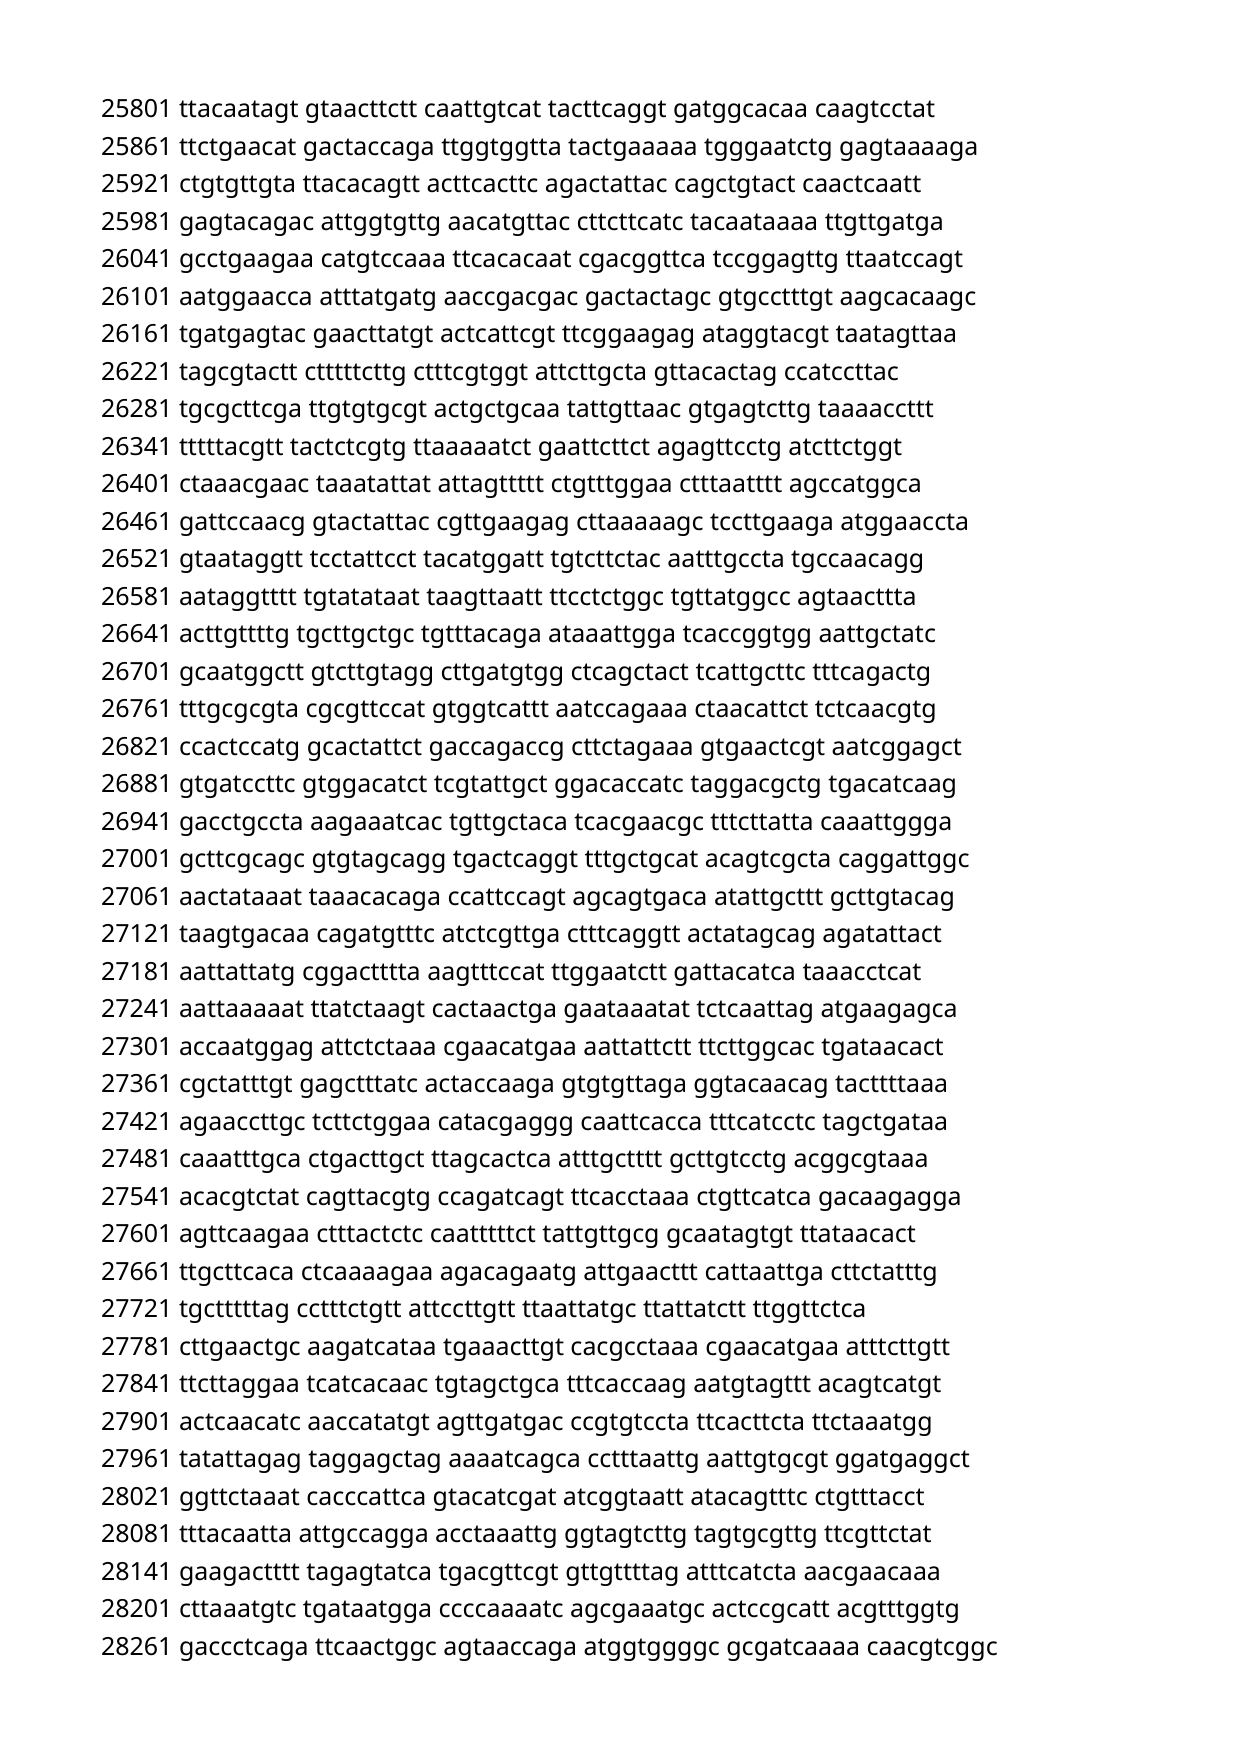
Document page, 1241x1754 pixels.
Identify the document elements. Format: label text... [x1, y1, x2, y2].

text 26341 tttttacgtt tactctcgtg ttaaaaatct gaattcttct agagttcctg atcttctggt [75, 427, 1165, 464]
text 28021 ggttctaaat cacccattca gtacatcgat atcggtaatt atacagtttc ctgtttacct [75, 1477, 1165, 1514]
text 26221 tagcgtactt ctttttcttg ctttcgtggt attcttgcta gttacactag ccatccttac [75, 352, 1165, 389]
text 25801 ttacaatagt gtaacttctt caattgtcat tacttcaggt gatggcacaa caagtcctat [75, 89, 1165, 127]
text 27241 aattaaaaat ttatctaagt cactaactga gaataaatat tctcaattag atgaagagca [75, 989, 1165, 1027]
text 27301 accaatggag attctctaaa cgaacatgaa aattattctt ttcttggcac tgataacact [75, 1027, 1165, 1064]
text 26461 gattccaacg gtactattac cgttgaagag cttaaaaagc tccttgaaga atggaaccta [75, 502, 1165, 539]
text 27121 taagtgacaa cagatgtttc atctcgttga ctttcaggtt actatagcag agatattact [75, 914, 1165, 952]
text 26941 gacctgccta aagaaatcac tgttgctaca tcacgaacgc tttcttatta caaattggga [75, 802, 1165, 839]
text 27181 aattattatg cggactttta aagtttccat ttggaatctt gattacatca taaacctcat [75, 952, 1165, 989]
text 26821 ccactccatg gcactattct gaccagaccg cttctagaaa gtgaactcgt aatcggagct [75, 727, 1165, 764]
text 26761 tttgcgcgta cgcgttccat gtggtcattt aatccagaaa ctaacattct tctcaacgtg [75, 689, 1165, 727]
text 26701 gcaatggctt gtcttgtagg cttgatgtgg ctcagctact tcattgcttc tttcagactg [75, 652, 1165, 689]
text 26101 aatggaacca atttatgatg aaccgacgac gactactagc gtgcctttgt aagcacaagc [75, 277, 1165, 314]
text 27601 agttcaagaa ctttactctc caatttttct tattgttgcg gcaatagtgt ttataacact [75, 1214, 1165, 1252]
text 27481 caaatttgca ctgacttgct ttagcactca atttgctttt gcttgtcctg acggcgtaaa [75, 1139, 1165, 1177]
text 28261 gaccctcaga ttcaactggc agtaaccaga atggtggggc gcgatcaaaa caacgtcggc [75, 1627, 1165, 1664]
text 28141 gaagactttt tagagtatca tgacgttcgt gttgttttag atttcatcta aacgaacaaa [75, 1552, 1165, 1589]
text 25981 gagtacagac attggtgttg aacatgttac cttcttcatc tacaataaaa ttgttgatga [75, 202, 1165, 239]
text 27781 cttgaactgc aagatcataa tgaaacttgt cacgcctaaa cgaacatgaa atttcttgtt [75, 1327, 1165, 1364]
text 27061 aactataaat taaacacaga ccattccagt agcagtgaca atattgcttt gcttgtacag [75, 877, 1165, 914]
text 26881 gtgatccttc gtggacatct tcgtattgct ggacaccatc taggacgctg tgacatcaag [75, 764, 1165, 802]
text 26041 gcctgaagaa catgtccaaa ttcacacaat cgacggttca tccggagttg ttaatccagt [75, 239, 1165, 277]
text 27661 ttgcttcaca ctcaaaagaa agacagaatg attgaacttt cattaattga cttctatttg [75, 1252, 1165, 1289]
text 27961 tatattagag taggagctag aaaatcagca cctttaattg aattgtgcgt ggatgaggct [75, 1439, 1165, 1477]
text 26161 tgatgagtac gaacttatgt actcattcgt ttcggaagag ataggtacgt taatagttaa [75, 314, 1165, 352]
text 26581 aataggtttt tgtatataat taagttaatt ttcctctggc tgttatggcc agtaacttta [75, 577, 1165, 614]
text 27541 acacgtctat cagttacgtg ccagatcagt ttcacctaaa ctgttcatca gacaagagga [75, 1177, 1165, 1214]
text 26521 gtaataggtt tcctattcct tacatggatt tgtcttctac aatttgccta tgccaacagg [75, 539, 1165, 577]
text 28201 cttaaatgtc tgataatgga ccccaaaatc agcgaaatgc actccgcatt acgtttggtg [75, 1589, 1165, 1627]
text 25861 ttctgaacat gactaccaga ttggtggtta tactgaaaaa tgggaatctg gagtaaaaga [75, 127, 1165, 164]
text 27901 actcaacatc aaccatatgt agttgatgac ccgtgtccta ttcacttcta ttctaaatgg [75, 1402, 1165, 1439]
text 27001 gcttcgcagc gtgtagcagg tgactcaggt tttgctgcat acagtcgcta caggattggc [75, 839, 1165, 877]
text 27841 ttcttaggaa tcatcacaac tgtagctgca tttcaccaag aatgtagttt acagtcatgt [75, 1364, 1165, 1402]
text 27421 agaaccttgc tcttctggaa catacgaggg caattcacca tttcatcctc tagctgataa [75, 1102, 1165, 1139]
text 26401 ctaaacgaac taaatattat attagttttt ctgtttggaa ctttaatttt agccatggca [75, 464, 1165, 502]
text 27721 tgctttttag cctttctgtt attccttgtt ttaattatgc ttattatctt ttggttctca [75, 1289, 1165, 1327]
text 25921 ctgtgttgta ttacacagtt acttcacttc agactattac cagctgtact caactcaatt [75, 164, 1165, 202]
text 26641 acttgttttg tgcttgctgc tgtttacaga ataaattgga tcaccggtgg aattgctatc [75, 614, 1165, 652]
text 28081 tttacaatta attgccagga acctaaattg ggtagtcttg tagtgcgttg ttcgttctat [75, 1514, 1165, 1552]
text 26281 tgcgcttcga ttgtgtgcgt actgctgcaa tattgttaac gtgagtcttg taaaaccttt [75, 389, 1165, 427]
text 27361 cgctatttgt gagctttatc actaccaaga gtgtgttaga ggtacaacag tacttttaaa [75, 1064, 1165, 1102]
